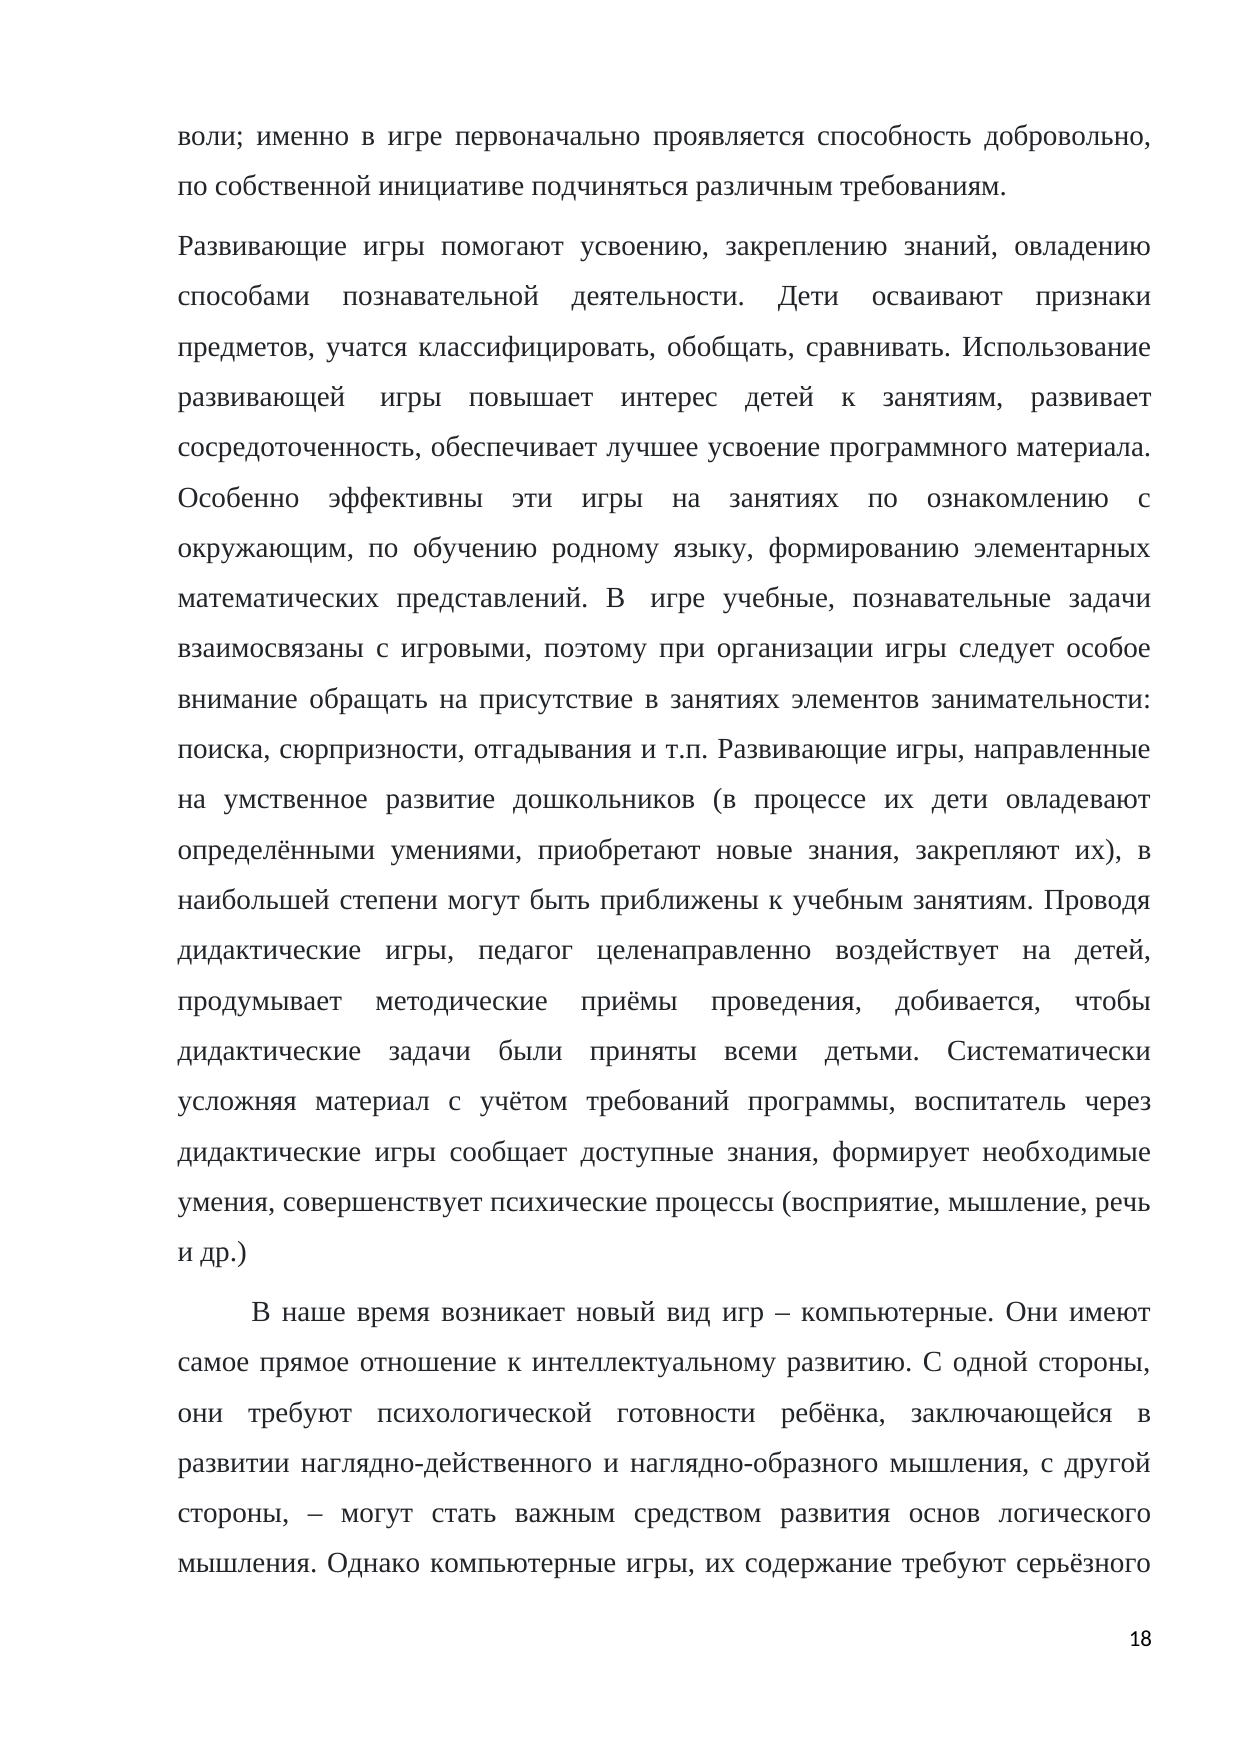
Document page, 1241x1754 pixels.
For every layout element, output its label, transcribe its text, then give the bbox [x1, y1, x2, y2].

text Развивающие игры помогают усвоению, закреплению знаний, овладению способами познавательной деятельности. Дети осваивают признаки предметов, учатся классифицировать, обобщать, сравнивать. Использование развивающей игры повышает интерес детей к занятиям, развивает сосредоточенность, обеспечивает лучшее усвоение программного материала. Особенно эффективны эти игры на занятиях по ознакомлению с окружающим, по обучению родному языку, формированию элементарных математических представлений. В игре учебные, познавательные задачи взаимосвязаны с игровыми, поэтому при организации игры следует особое внимание обращать на присутствие в занятиях элементов занимательности: поиска, сюрпризности, отгадывания и т.п. Развивающие игры, направленные на умственное развитие дошкольников (в процессе их дети овладевают определёнными умениями, приобретают новые знания, закрепляют их), в наибольшей степени могут быть приближены к учебным занятиям. Проводя дидактические игры, педагог целенаправленно воздействует на детей, продумывает методические приёмы проведения, добивается, чтобы дидактические задачи были приняты всеми детьми. Систематически усложняя материал с учётом требований программы, воспитатель через дидактические игры сообщает доступные знания, формирует необходимые умения, совершенствует психические процессы (восприятие, мышление, речь и др.) [177, 228, 1152, 1268]
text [177, 1294, 1152, 1579]
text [177, 118, 1152, 202]
